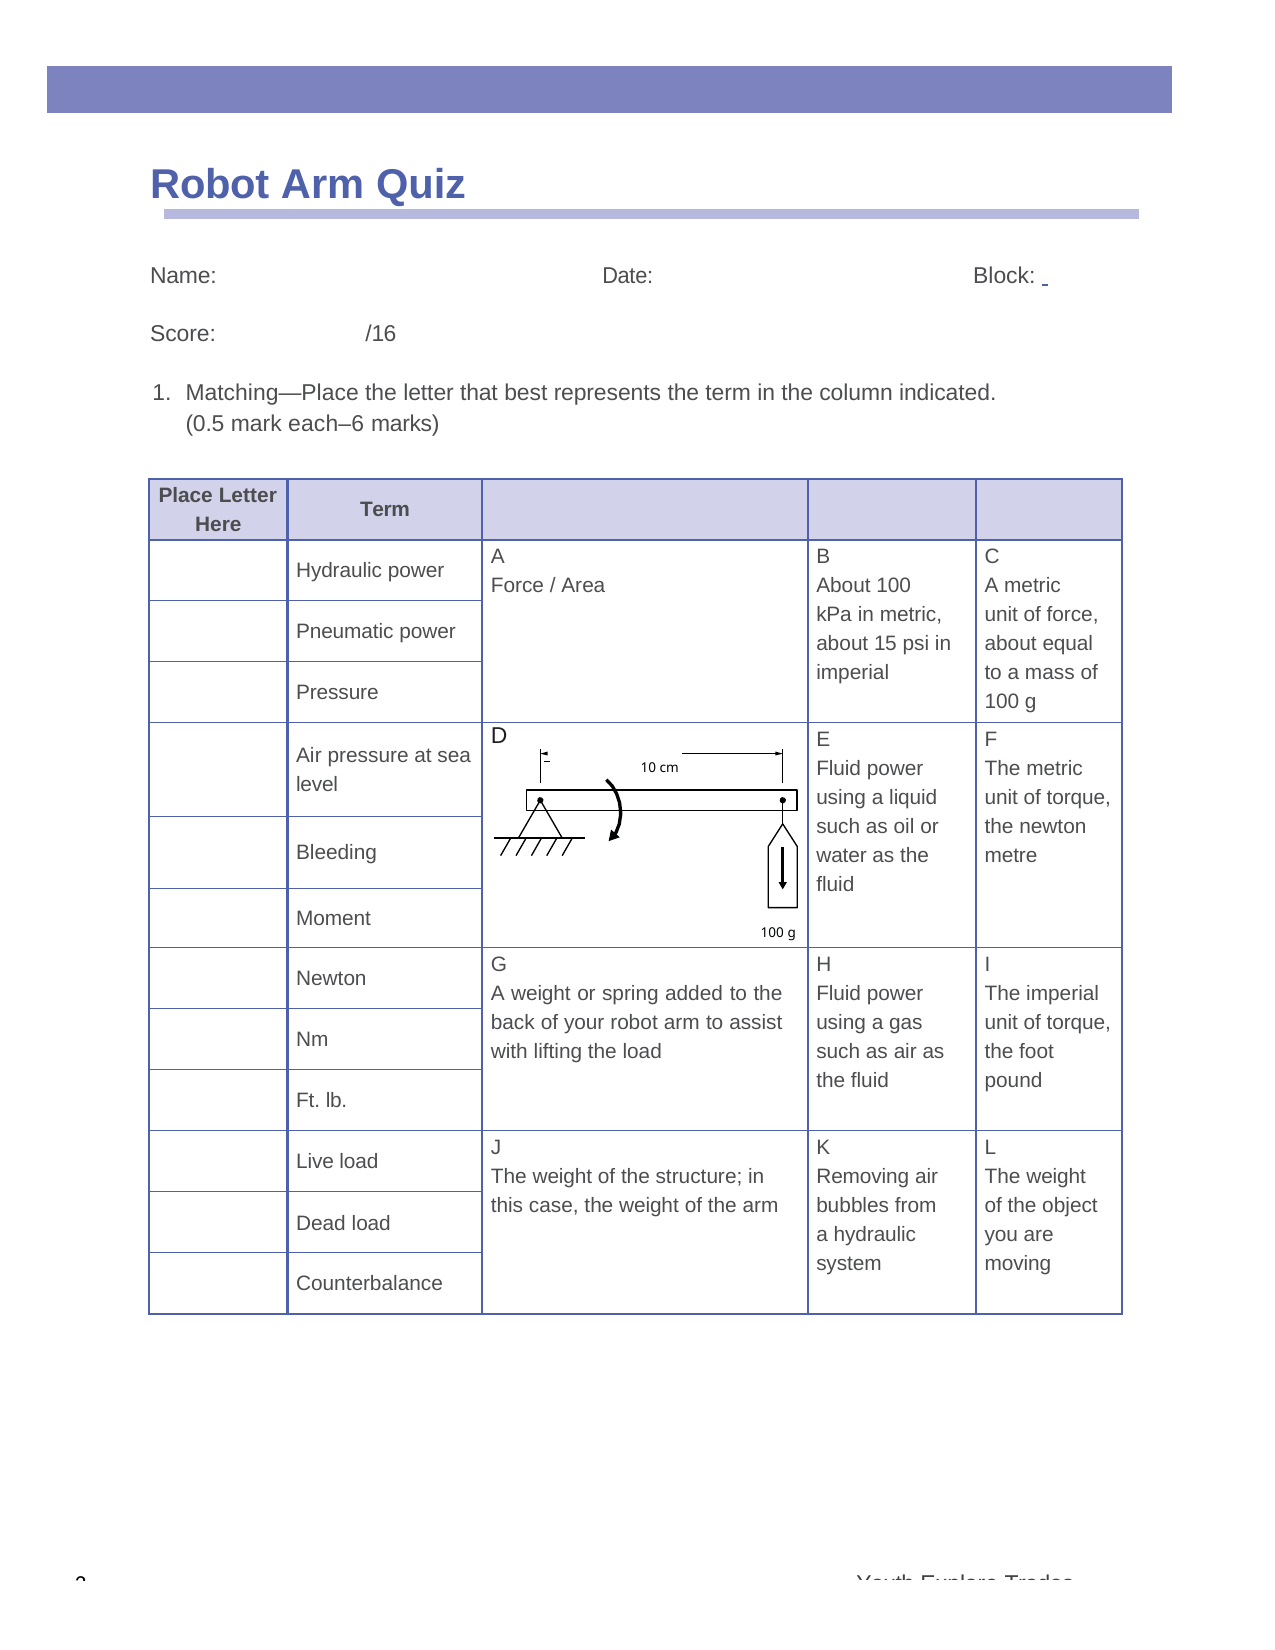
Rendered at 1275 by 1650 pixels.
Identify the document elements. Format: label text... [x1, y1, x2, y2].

table_header Place Letter Here [150, 480, 286, 539]
text Name: Date: Block: [150, 262, 1183, 288]
table_cell [150, 889, 286, 947]
table_cell E Fluid power using a liquid such as oil or water as the fluid [809, 723, 975, 947]
table_cell [150, 662, 286, 722]
table_cell Live load [289, 1131, 481, 1191]
text Score: /16 [150, 320, 1183, 346]
table_cell Air pressure at sea level [289, 723, 481, 816]
table_header Term [289, 480, 481, 539]
table_cell Pneumatic power [289, 601, 481, 661]
table_cell C A metric unit of force, about equal to a mass of 100 g [977, 541, 1121, 722]
table_cell A Force / Area [483, 541, 807, 722]
table_cell Newton [289, 948, 481, 1008]
table_cell [150, 541, 286, 600]
table_cell G A weight or spring added to the back of your robot arm to assist with lifting the load [483, 948, 807, 1130]
table_header [809, 480, 975, 539]
table_cell L The weight of the object you are moving [977, 1131, 1121, 1313]
table_cell [150, 1070, 286, 1130]
table_cell Dead load [289, 1192, 481, 1252]
table_cell Bleeding [289, 817, 481, 888]
table_cell [150, 723, 286, 816]
table_cell Hydraulic power [289, 541, 481, 600]
table_cell [150, 817, 286, 888]
table_cell J The weight of the structure; in this case, the weight of the arm [483, 1131, 807, 1313]
table_cell Nm [289, 1009, 481, 1069]
table_cell F The metric unit of torque, the newton metre [977, 723, 1121, 947]
table_cell I The imperial unit of torque, the foot pound [977, 948, 1121, 1130]
table_header [977, 480, 1121, 539]
table_cell Ft. lb. [289, 1070, 481, 1130]
table_cell D 10 cm 100 g [483, 723, 807, 947]
table_cell [150, 1009, 286, 1069]
table_cell [150, 1253, 286, 1313]
table_cell B About 100 kPa in metric, about 15 psi in imperial [809, 541, 975, 722]
table_header [483, 480, 807, 539]
subtitle Robot Arm Quiz [150, 160, 1183, 208]
table_cell Moment [289, 889, 481, 947]
table_cell H Fluid power using a gas such as air as the fluid [809, 948, 975, 1130]
list Matching—Place the letter that best represents the term in the column indicated. (0.5 mark each–6 marks) [152, 379, 1001, 437]
table_cell [150, 601, 286, 661]
table_cell [150, 1131, 286, 1191]
table_cell Counterbalance [289, 1253, 481, 1313]
table_cell [150, 1192, 286, 1252]
table_cell [150, 948, 286, 1008]
table_cell K Removing air bubbles from a hydraulic system [809, 1131, 975, 1313]
table_cell Pressure [289, 662, 481, 722]
